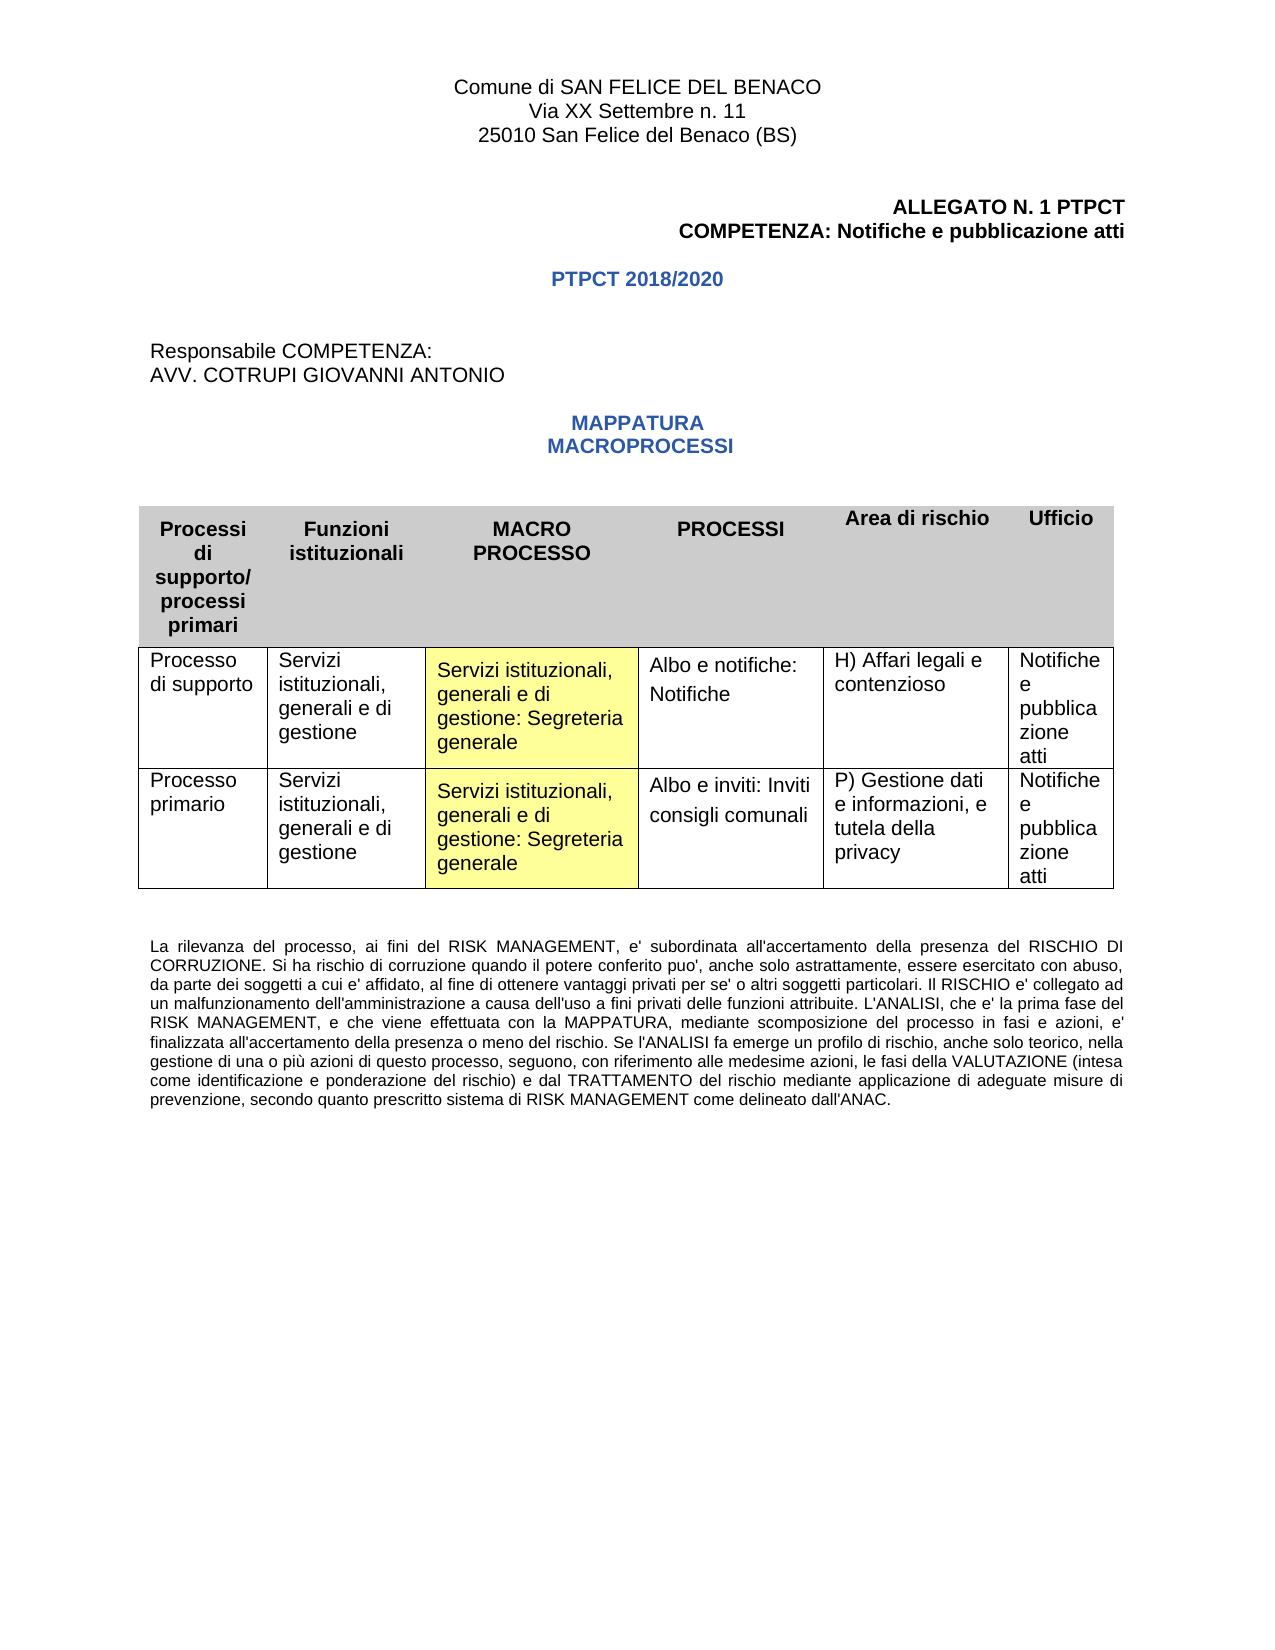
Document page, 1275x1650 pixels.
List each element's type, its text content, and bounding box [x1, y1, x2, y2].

table_cell Albo e notifiche: Notifiche [639, 648, 823, 767]
table_cell Notifiche e pubblicazione atti [1009, 648, 1113, 767]
table_cell Processo di supporto [139, 648, 267, 767]
table_header Ufficio [1008, 506, 1114, 647]
table_header MACRO PROCESSO [426, 506, 638, 647]
text 25010 San Felice del Benaco (BS) [150, 123, 1125, 147]
text La rilevanza del processo, ai fini del RISK MANAGEMENT, e' subordinata all'accertamento della presenza del RISCHIO DI CORRUZIONE. Si ha rischio di corruzione quando il potere conferito puo', anche solo astrattamente, essere esercitato con abuso, da parte dei soggetti a cui e' affidato, al fine di ottenere vantaggi privati per se' o altri soggetti particolari. Il RISCHIO e' collegato ad un malfunzionamento dell'amministrazione a causa dell'uso a fini privati delle funzioni attribuite. L'ANALISI, che e' la prima fase del RISK MANAGEMENT, e che viene effettuata con la MAPPATURA, mediante scomposizione del processo in fasi e azioni, e' finalizzata all'accertamento della presenza o meno del rischio. Se l'ANALISI fa emerge un profilo di rischio, anche solo teorico, nella gestione di una o più azioni di questo processo, seguono, con riferimento alle medesime azioni, le fasi della VALUTAZIONE (intesa come identificazione e ponderazione del rischio) e dal TRATTAMENTO del rischio mediante applicazione di adeguate misure di prevenzione, secondo quanto prescritto sistema di RISK MANAGEMENT come delineato dall'ANAC. [150, 937, 1125, 1109]
table_cell Servizi istituzionali, generali e di gestione [268, 769, 425, 888]
text Comune di SAN FELICE DEL BENACO [150, 75, 1125, 99]
table_header Area di rischio [823, 506, 1008, 647]
table_cell P) Gestione dati e informazioni, e tutela della privacy [824, 769, 1008, 888]
table_cell Albo e inviti: Inviti consigli comunali [639, 769, 823, 888]
text MACROPROCESSI [150, 434, 1125, 458]
text Responsabile COMPETENZA: [150, 338, 1125, 362]
table_cell Processo primario [139, 769, 267, 888]
table_cell Servizi istituzionali, generali e di gestione [268, 648, 425, 767]
text ALLEGATO N. 1 PTPCT [150, 195, 1125, 219]
table_cell Notifiche e pubblicazione atti [1009, 769, 1113, 888]
text AVV. COTRUPI GIOVANNI ANTONIO [150, 362, 1125, 386]
table_cell Servizi istituzionali, generali e di gestione: Segreteria generale [426, 648, 638, 767]
text Via XX Settembre n. 11 [150, 99, 1125, 123]
table_header Processi di supporto/processi primari [139, 506, 267, 647]
text PTPCT 2018/2020 [150, 267, 1125, 291]
text COMPETENZA: Notifiche e pubblicazione atti [150, 219, 1125, 243]
table_cell Servizi istituzionali, generali e di gestione: Segreteria generale [426, 769, 638, 888]
table_header PROCESSI [638, 506, 823, 647]
text MAPPATURA [150, 410, 1125, 434]
table_header Funzioni istituzionali [267, 506, 426, 647]
table_cell H) Affari legali e contenzioso [824, 648, 1008, 767]
